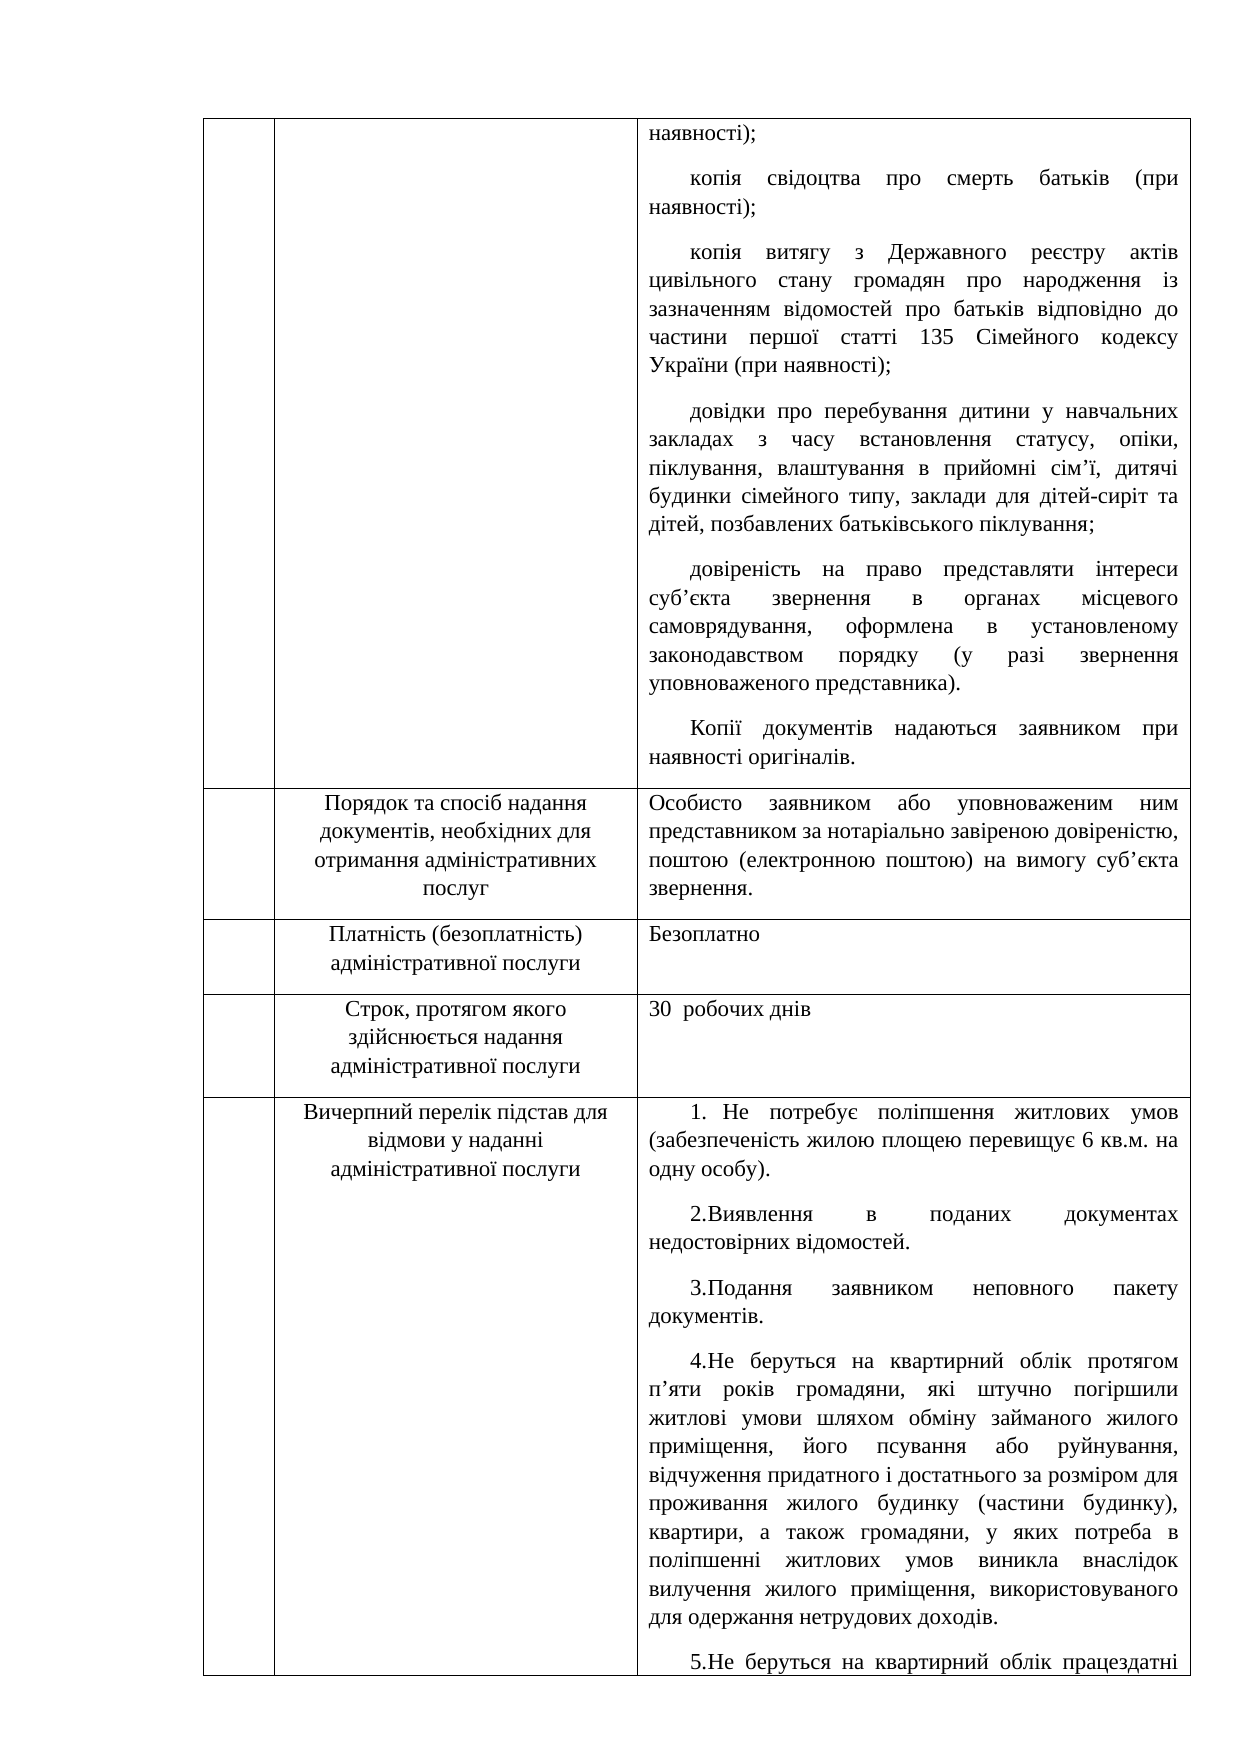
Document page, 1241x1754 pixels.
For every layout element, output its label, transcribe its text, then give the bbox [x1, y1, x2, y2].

table_cell [204, 995, 274, 1097]
table_cell Особисто заявником або уповноваженим ним представником за нотаріально завіреною довіреністю, поштою (електронною поштою) на вимогу суб’єкта звернення. [638, 789, 1190, 919]
table_cell [204, 119, 274, 788]
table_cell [275, 1098, 637, 1674]
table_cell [638, 119, 1190, 788]
table_cell Платність (безоплатність) адміністративної послуги [275, 920, 637, 994]
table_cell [275, 119, 637, 788]
table_cell Строк, протягом якого здійснюється надання адміністративної послуги [275, 995, 637, 1097]
table_cell Порядок та спосіб надання документів, необхідних для отримання адміністративних послуг [275, 789, 637, 919]
table_cell [204, 1098, 274, 1674]
table_cell [204, 920, 274, 994]
table_cell [204, 789, 274, 919]
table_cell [638, 1098, 1190, 1674]
table_cell 30 робочих днів [638, 995, 1190, 1097]
table_cell Безоплатно [638, 920, 1190, 994]
